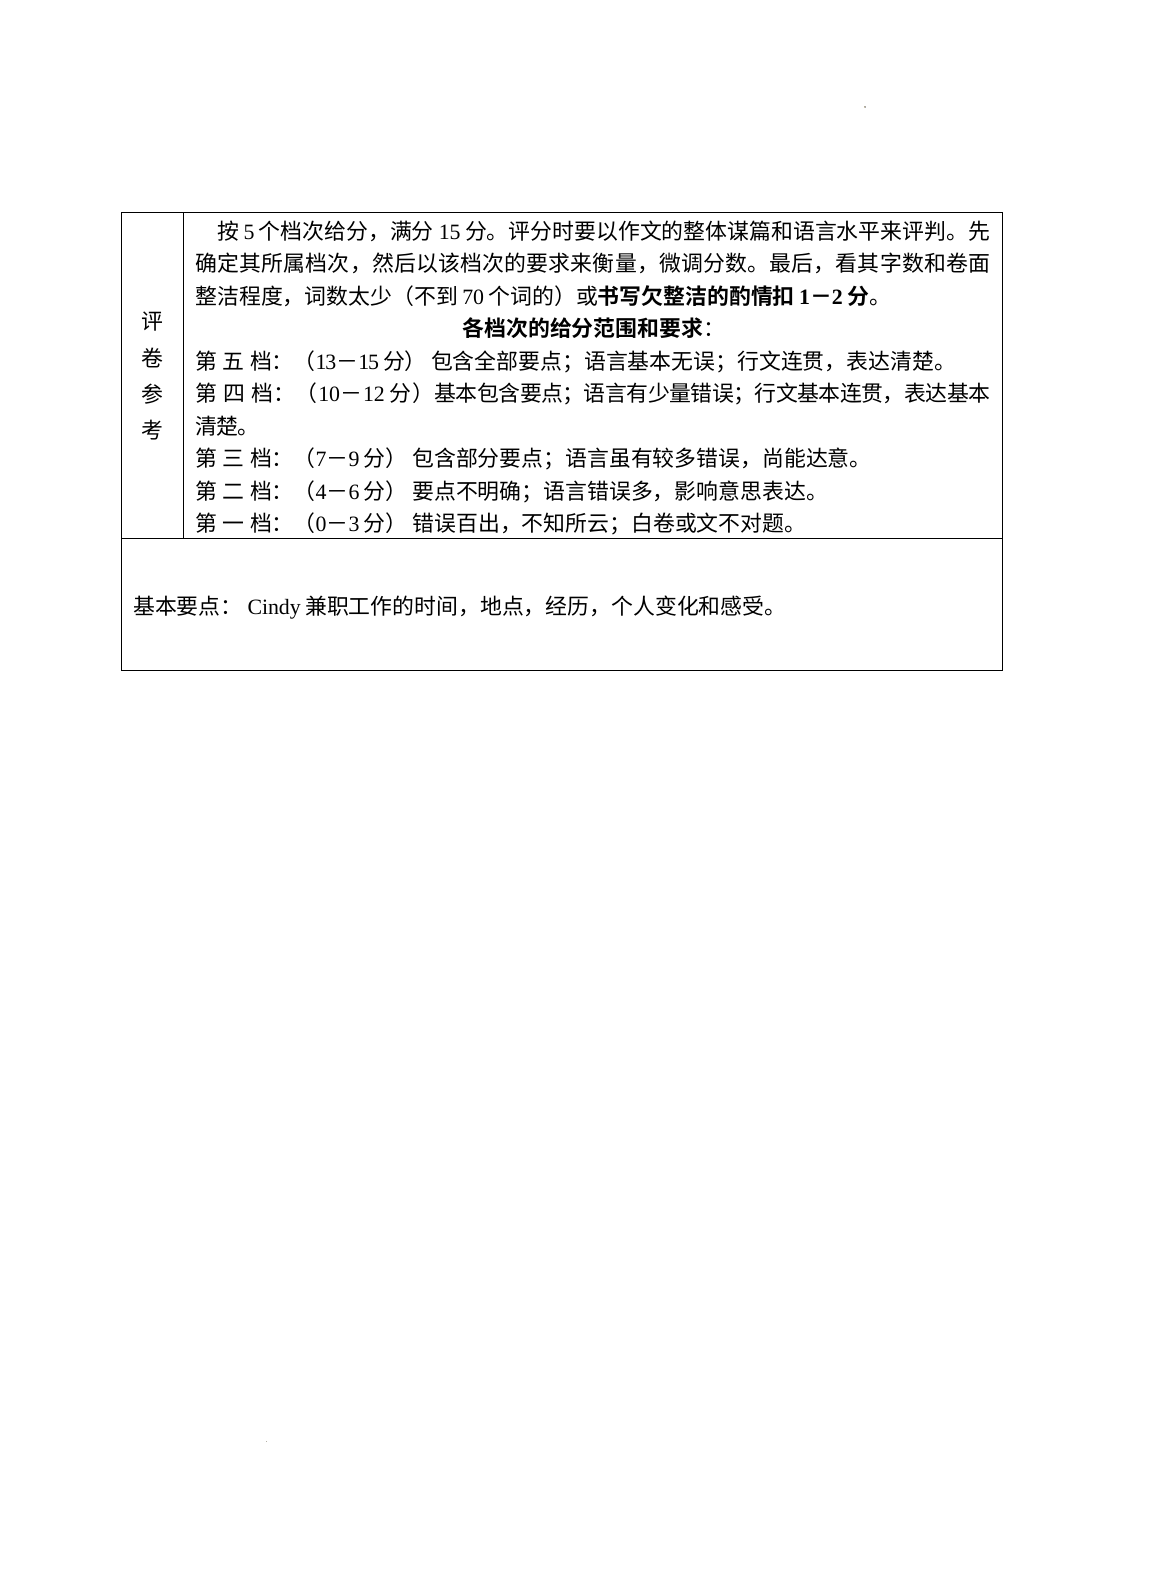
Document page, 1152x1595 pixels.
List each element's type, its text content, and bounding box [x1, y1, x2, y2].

table_header 按5个档次给分，满分15分。评分时要以作文的整体谋篇和语言水平来评判。先确定其所属档次，然后以该档次的要求来衡量，微调分数。最后，看其字数和卷面整洁程度，词数太少（不到70个词的）或书写欠整洁的酌情扣1－2分。 各档次的给分范围和要求： 第五档：（13－15分） 包含全部要点；语言基本无误；行文连贯，表达清楚。 第四档：（10－12分）基本包含要点；语言有少量错误；行文基本连贯，表达基本清楚。 第三档：（7－9分） 包含部分要点；语言虽有较多错误，尚能达意。 第二档：（4－6分） 要点不明确；语言错误多，影响意思表达。 第一档：（0－3分） 错误百出，不知所云；白卷或文不对题。 [184, 213, 1002, 538]
table_header 评卷参考 [122, 213, 183, 538]
table_cell 基本要点： Cindy兼职工作的时间，地点，经历，个人变化和感受。 [122, 539, 1002, 670]
